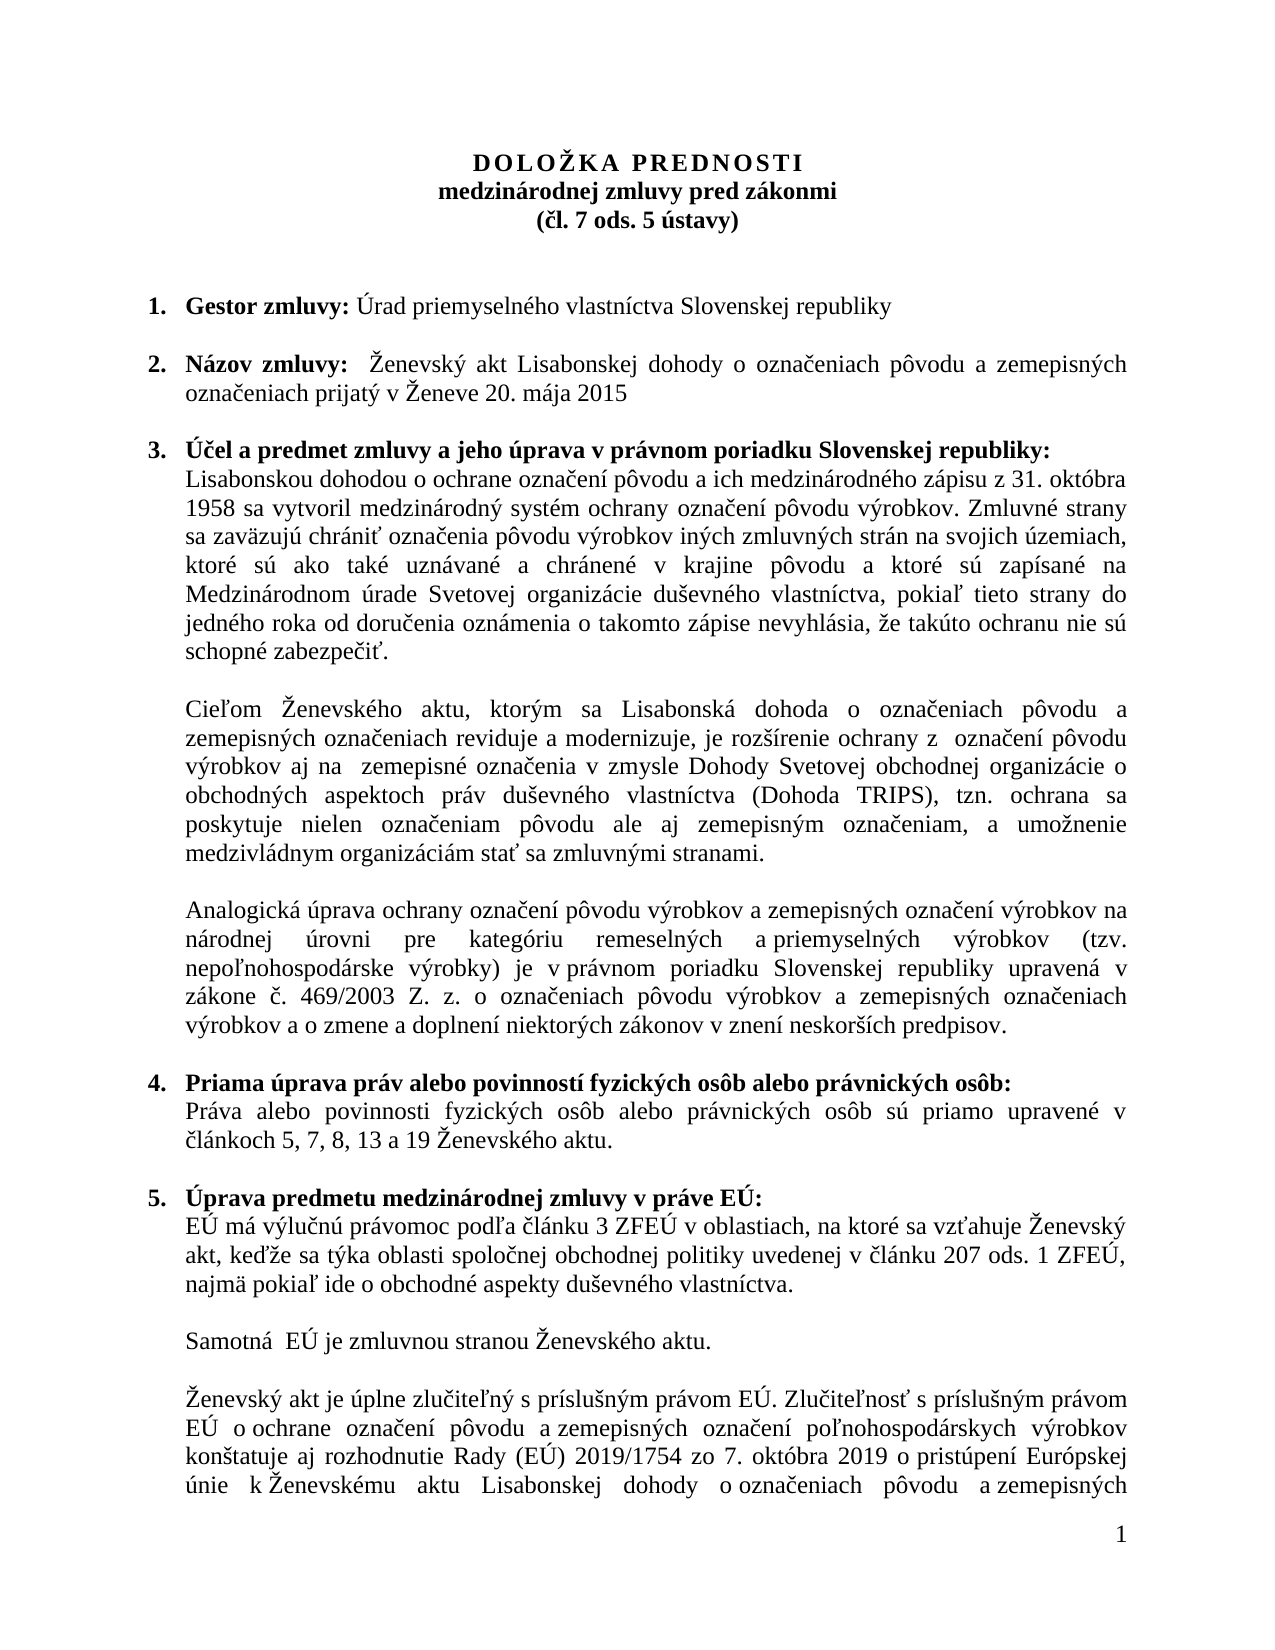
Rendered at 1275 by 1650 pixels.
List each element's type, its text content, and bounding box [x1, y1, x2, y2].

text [185, 1384, 1127, 1499]
text 4. Priama úprava práv alebo povinností fyzických osôb alebo právnických osôb: [148, 1068, 1127, 1096]
text Lisabonskou dohodou o ochrane označení pôvodu a ich medzinárodného zápisu z 31. októbra 1958 sa vytvoril medzinárodný systém ochrany označení pôvodu výrobkov. Zmluvné strany sa zaväzujú chrániť označenia pôvodu výrobkov iných zmluvných strán na svojich územiach, ktoré sú ako také uznávané a chránené v krajine pôvodu a ktoré sú zapísané na Medzinárodnom úrade Svetovej organizácie duševného vlastníctva, pokiaľ tieto strany do jedného roka od doručenia oznámenia o takomto zápise nevyhlásia, že takúto ochranu nie sú schopné zabezpečiť. [185, 464, 1127, 665]
text medzinárodnej zmluvy pred zákonmi [148, 176, 1127, 205]
text Analogická úprava ochrany označení pôvodu výrobkov a zemepisných označení výrobkov na národnej úrovni pre kategóriu remeselných a priemyselných výrobkov (tzv. nepoľnohospodárske výrobky) je v právnom poriadku Slovenskej republiky upravená v zákone č. 469/2003 Z. z. o označeniach pôvodu výrobkov a zemepisných označeniach výrobkov a o zmene a doplnení niektorých zákonov v znení neskorších predpisov. [185, 895, 1127, 1068]
text 5. Úprava predmetu medzinárodnej zmluvy v práve EÚ: [148, 1183, 1127, 1211]
text Práva alebo povinnosti fyzických osôb alebo právnických osôb sú priamo upravené v článkoch 5, 7, 8, 13 a 19 Ženevského aktu. [185, 1096, 1127, 1154]
text Doložka prednosti [148, 148, 1127, 176]
text 2. Názov zmluvy: Ženevský akt Lisabonskej dohody o označeniach pôvodu a zemepisných označeniach prijatý v Ženeve 20. mája 2015 [148, 349, 1127, 435]
text Samotná EÚ je zmluvnou stranou Ženevského aktu. [185, 1326, 1127, 1355]
text 1. Gestor zmluvy: Úrad priemyselného vlastníctva Slovenskej republiky [148, 291, 1127, 320]
text (čl. 7 ods. 5 ústavy) [148, 205, 1127, 234]
text Cieľom Ženevského aktu, ktorým sa Lisabonská dohoda o označeniach pôvodu a zemepisných označeniach reviduje a modernizuje, je rozšírenie ochrany z označení pôvodu výrobkov aj na zemepisné označenia v zmysle Dohody Svetovej obchodnej organizácie o obchodných aspektoch práv duševného vlastníctva (Dohoda TRIPS), tzn. ochrana sa poskytuje nielen označeniam pôvodu ale aj zemepisným označeniam, a umožnenie medzivládnym organizáciám stať sa zmluvnými stranami. [185, 694, 1127, 895]
text 3. Účel a predmet zmluvy a jeho úprava v právnom poriadku Slovenskej republiky: [148, 435, 1127, 464]
text EÚ má výlučnú právomoc podľa článku 3 ZFEÚ v oblastiach, na ktoré sa vzťahuje Ženevský akt, keďže sa týka oblasti spoločnej obchodnej politiky uvedenej v článku 207 ods. 1 ZFEÚ, najmä pokiaľ ide o obchodné aspekty duševného vlastníctva. [185, 1211, 1127, 1298]
